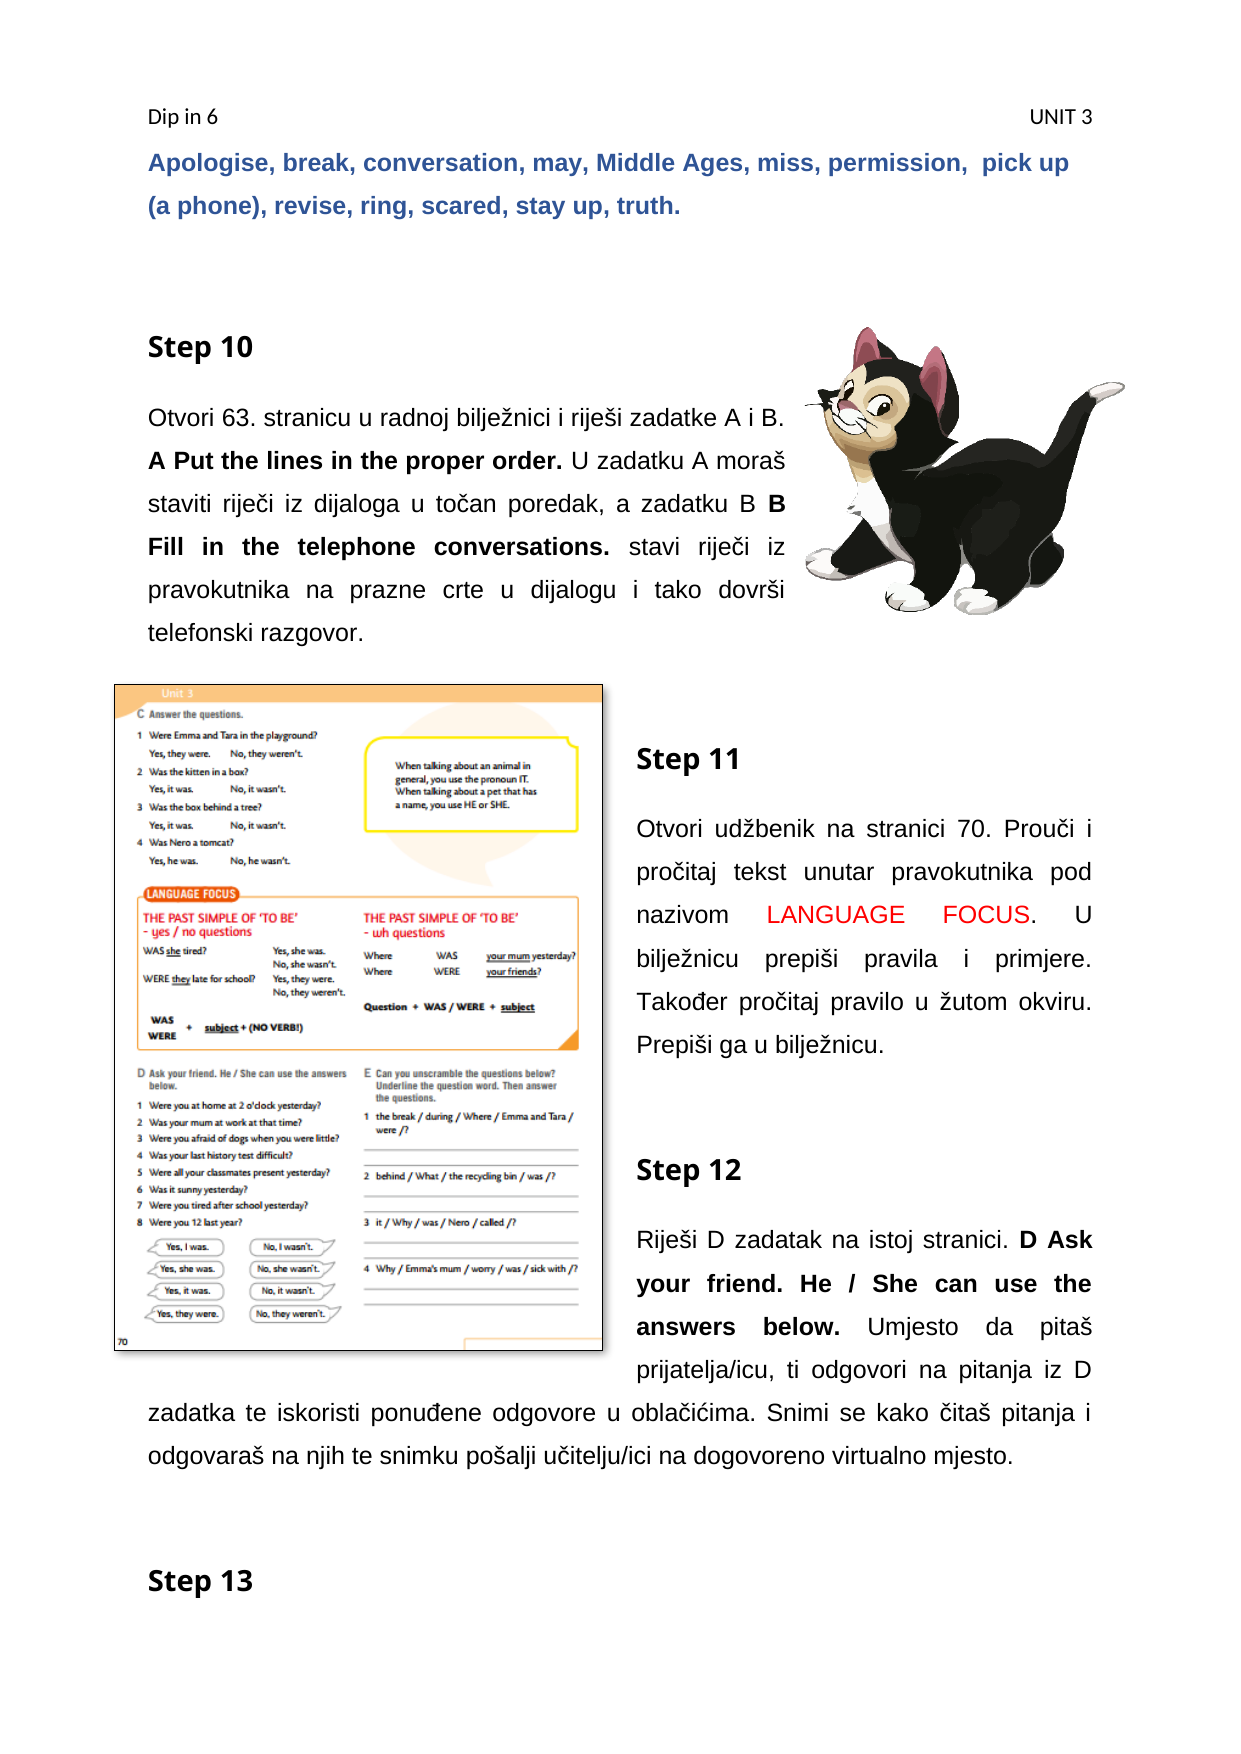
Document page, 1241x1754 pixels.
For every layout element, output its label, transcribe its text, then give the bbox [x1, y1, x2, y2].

text Otvori 63. stranicu u radnoj bilježnici i riješi zadatke A i B. A Put the lines in the proper order. U zadatku A moraš staviti riječi iz dijaloga u točan poredak, a zadatku B B Fill in the telephone conversations. stavi riječi iz pravokutnika na prazne crte u dijalogu i tako dovrši telefonski razgovor. [148, 403, 1093, 647]
picture [115, 685, 602, 1350]
text Step 13 [148, 1561, 1093, 1600]
text Riješi D zadatak na istoj stranici. D Ask your friend. He / She can use the answers below. Umjesto da pitaš prijatelja/icu, ti odgovori na pitanja iz D zadatka te iskoristi ponuđene odgovore u oblačićima. Snimi se kako čitaš pitanja i odgovaraš na njih te snimku pošalji učitelju/ici na dogovoreno virtualno mjesto. [148, 1226, 1093, 1470]
text Otvori udžbenik na stranici 70. Prouči i pročitaj tekst unutar pravokutnika pod nazivom LANGUAGE FOCUS. U bilježnicu prepiši pravila i primjere. Također pročitaj pravilo u žutom okviru. Prepiši ga u bilježnicu. [612, 814, 1093, 1058]
text Step 12 [612, 1149, 1093, 1189]
text Apologise, break, conversation, may, Middle Ages, miss, permission, pick up (a phone), revise, ring, scared, stay up, truth. [148, 148, 1093, 219]
text Step 11 [612, 738, 1093, 778]
text Step 10 [148, 327, 804, 366]
picture [804, 327, 1125, 615]
